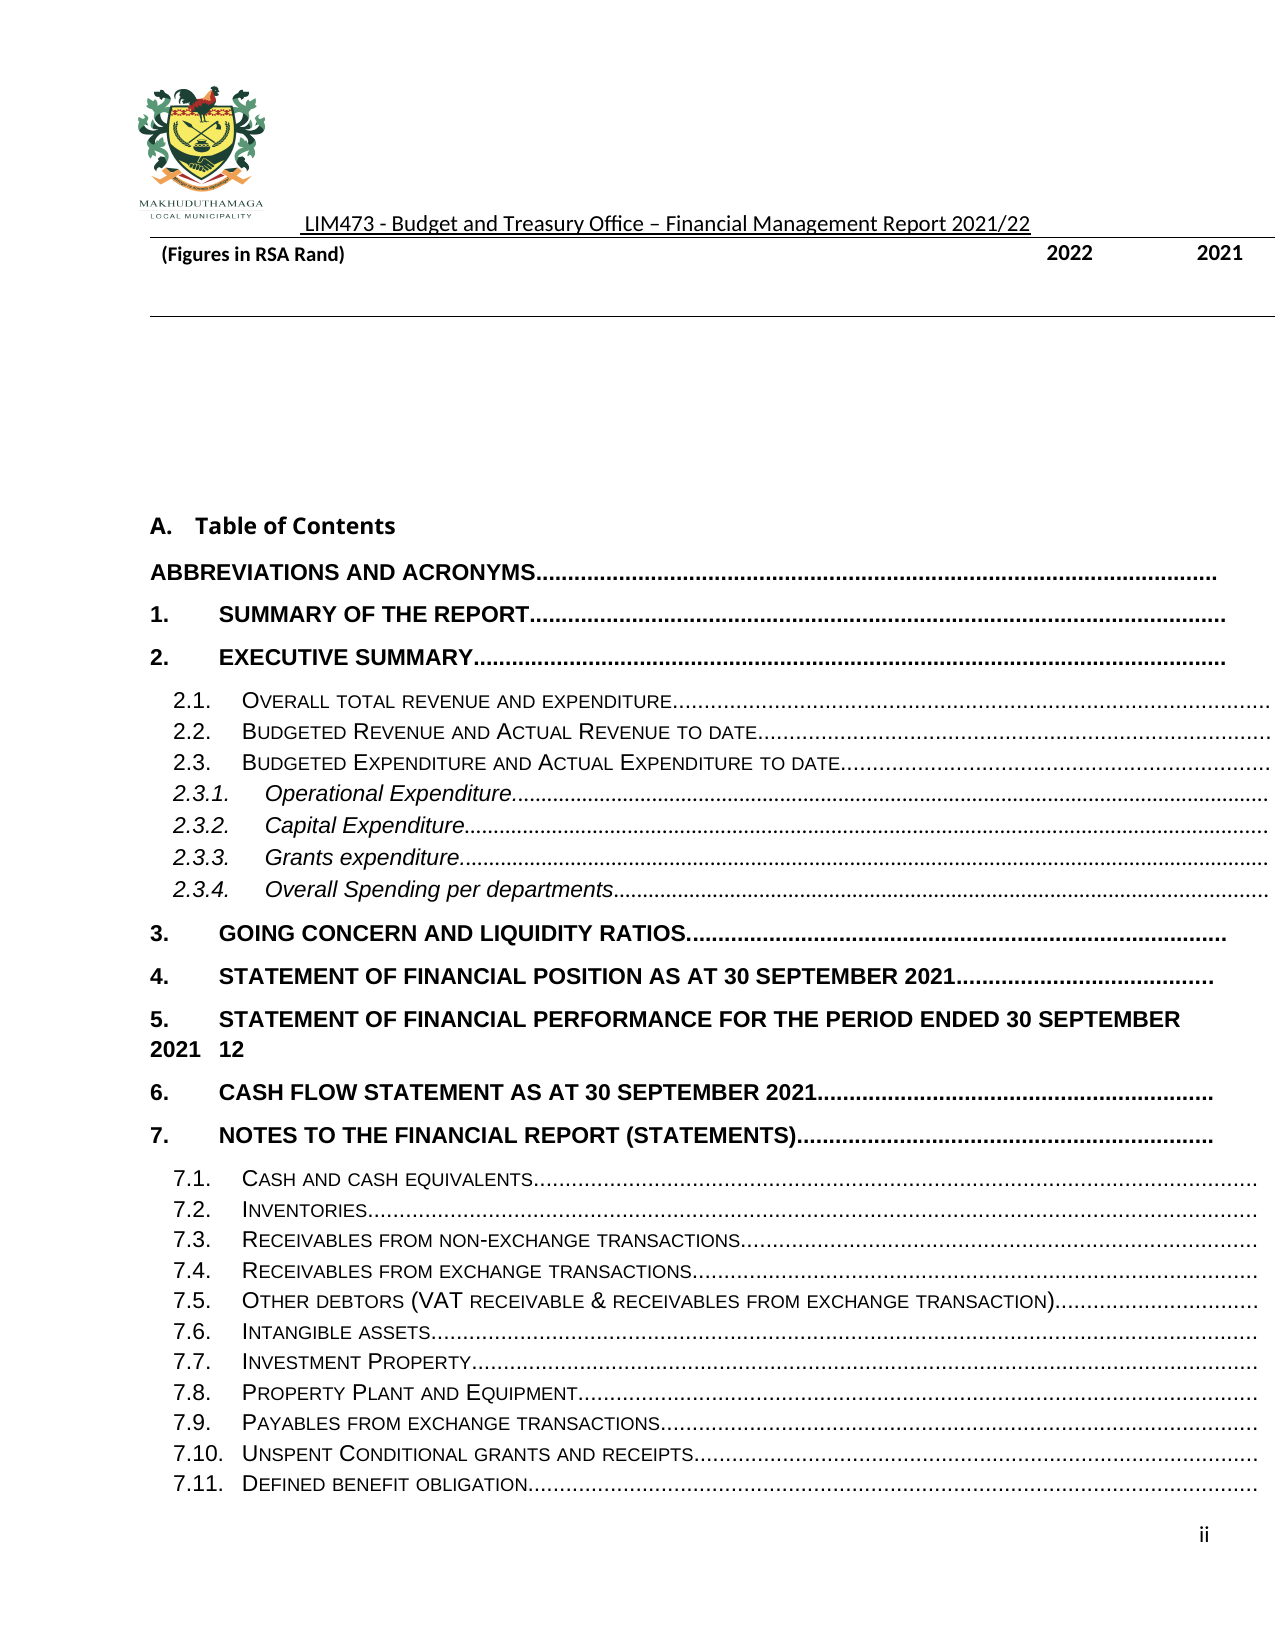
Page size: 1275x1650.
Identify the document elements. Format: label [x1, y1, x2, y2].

picture [105, 73, 300, 232]
